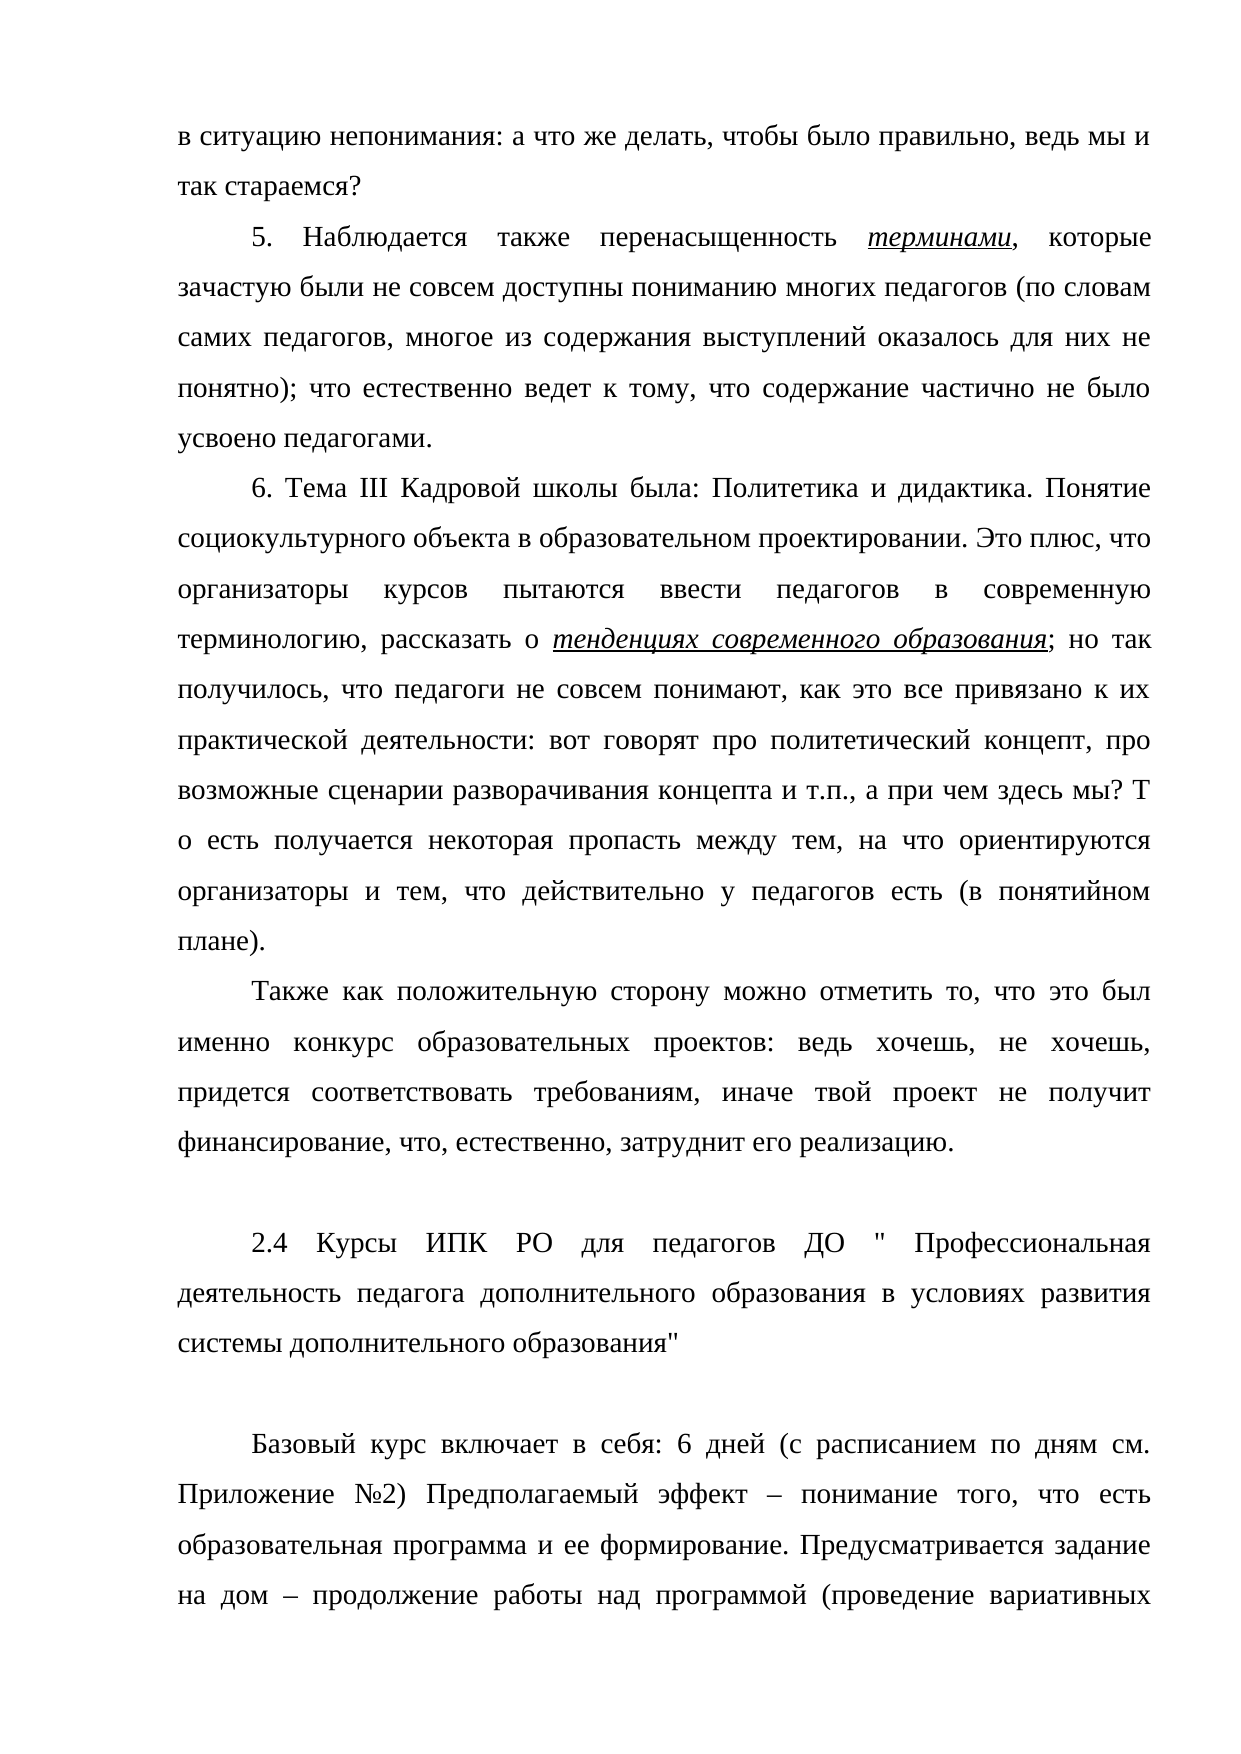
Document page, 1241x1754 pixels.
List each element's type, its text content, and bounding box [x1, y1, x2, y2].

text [177, 1426, 1152, 1611]
text Также как положительную сторону можно отметить то, что это был именно конкурс образовательных проектов: ведь хочешь, не хочешь, придется соответствовать требованиям, иначе твой проект не получит финансирование, что, естественно, затруднит его реализацию. [177, 973, 1152, 1158]
text 2.4 Курсы ИПК РО для педагогов ДО " Профессиональная деятельность педагога дополнительного образования в условиях развития системы дополнительного образования" [177, 1225, 1152, 1359]
text 6. Тема III Кадровой школы была: Политетика и дидактика. Понятие социокультурного объекта в образовательном проектировании. Это плюс, что организаторы курсов пытаются ввести педагогов в современную терминологию, рассказать о тенденциях современного образования; но так получилось, что педагоги не совсем понимают, как это все привязано к их практической деятельности: вот говорят про политетический концепт, про возможные сценарии разворачивания концепта и т.п., а при чем здесь мы? Т о есть получается некоторая пропасть между тем, на что ориентируются организаторы и тем, что действительно у педагогов есть (в понятийном плане). [177, 470, 1152, 957]
text 5. Наблюдается также перенасыщенность терминами, которые зачастую были не совсем доступны пониманию многих педагогов (по словам самих педагогов, многое из содержания выступлений оказалось для них не понятно); что естественно ведет к тому, что содержание частично не было усвоено педагогами. [177, 219, 1152, 453]
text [177, 118, 1152, 202]
